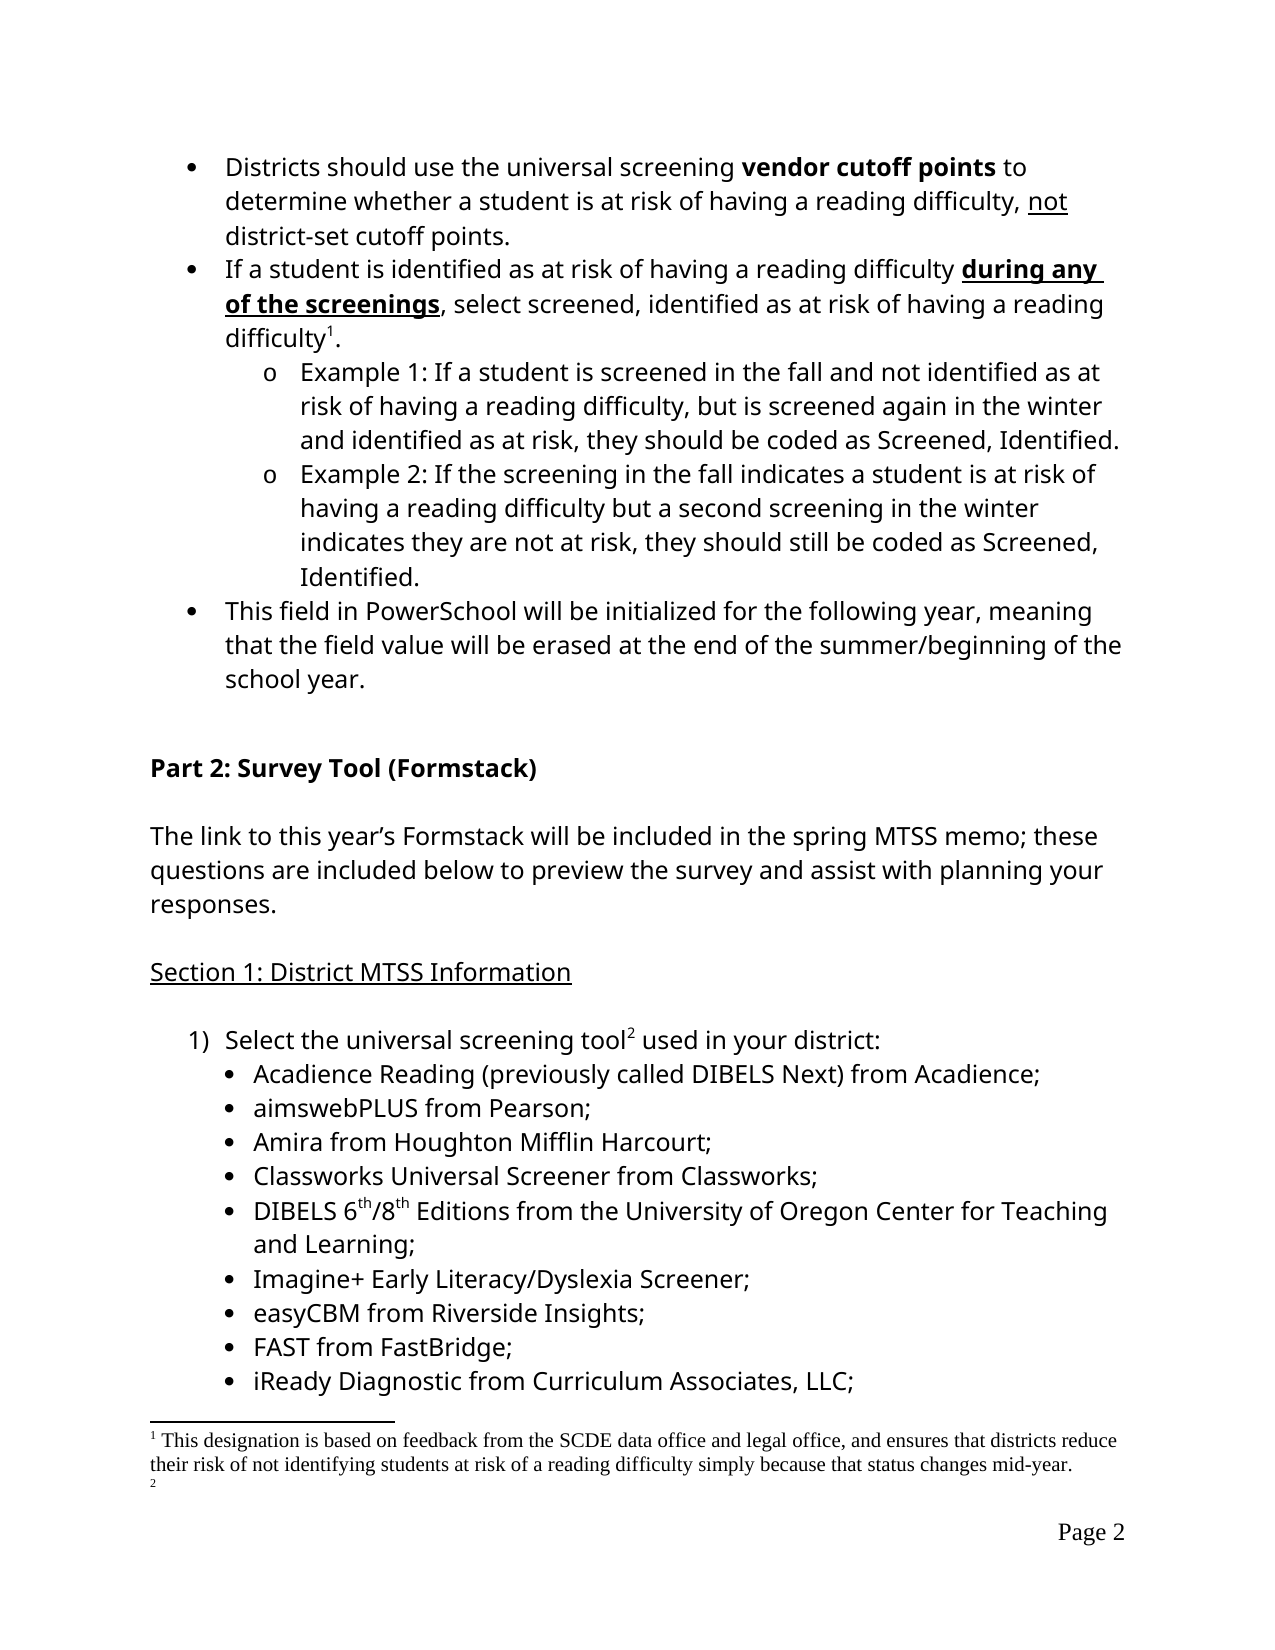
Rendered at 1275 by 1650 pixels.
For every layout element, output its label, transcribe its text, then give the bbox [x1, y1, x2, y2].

list Select the universal screening tool used in your district: [187, 1023, 1125, 1057]
list Districts should use the universal screening vendor cutoff points to determine whether a student is at risk of having a reading difficulty, not district-set cutoff points. [187, 150, 1125, 252]
subtitle The link to this year’s Formstack will be included in the spring MTSS memo; these questions are included below to preview the survey and assist with planning your responses. [150, 818, 1125, 921]
subtitle Section 1: District MTSS Information [150, 955, 1125, 989]
subtitle Part 2: Survey Tool (Formstack) [150, 750, 1125, 784]
list Example 1: If a student is screened in the fall and not identified as at risk of having a reading difficulty, but is screened again in the winter and identified as at risk, they should be coded as Screened, Identified. [262, 354, 1125, 457]
list This field in PowerSchool will be initialized for the following year, meaning that the field value will be erased at the end of the summer/beginning of the school year. [187, 593, 1125, 695]
list Acadience Reading (previously called DIBELS Next) from Acadience; [225, 1057, 1125, 1091]
list easyCBM from Riverside Insights; [225, 1295, 1125, 1329]
list aimswebPLUS from Pearson; [225, 1091, 1125, 1125]
list If a student is identified as at risk of having a reading difficulty during any of the screenings, select screened, identified as at risk of having a reading difficulty. [187, 252, 1125, 354]
list Amira from Houghton Mifflin Harcourt; [225, 1125, 1125, 1159]
list DIBELS 6th/8th Editions from the University of Oregon Center for Teaching and Learning; [225, 1193, 1125, 1261]
list Classworks Universal Screener from Classworks; [225, 1159, 1125, 1193]
list Imagine+ Early Literacy/Dyslexia Screener; [225, 1261, 1125, 1295]
list iReady Diagnostic from Curriculum Associates, LLC; [225, 1363, 1125, 1397]
list FAST from FastBridge; [225, 1329, 1125, 1363]
list Example 2: If the screening in the fall indicates a student is at risk of having a reading difficulty but a second screening in the winter indicates they are not at risk, they should still be coded as Screened, Identified. [262, 457, 1125, 593]
